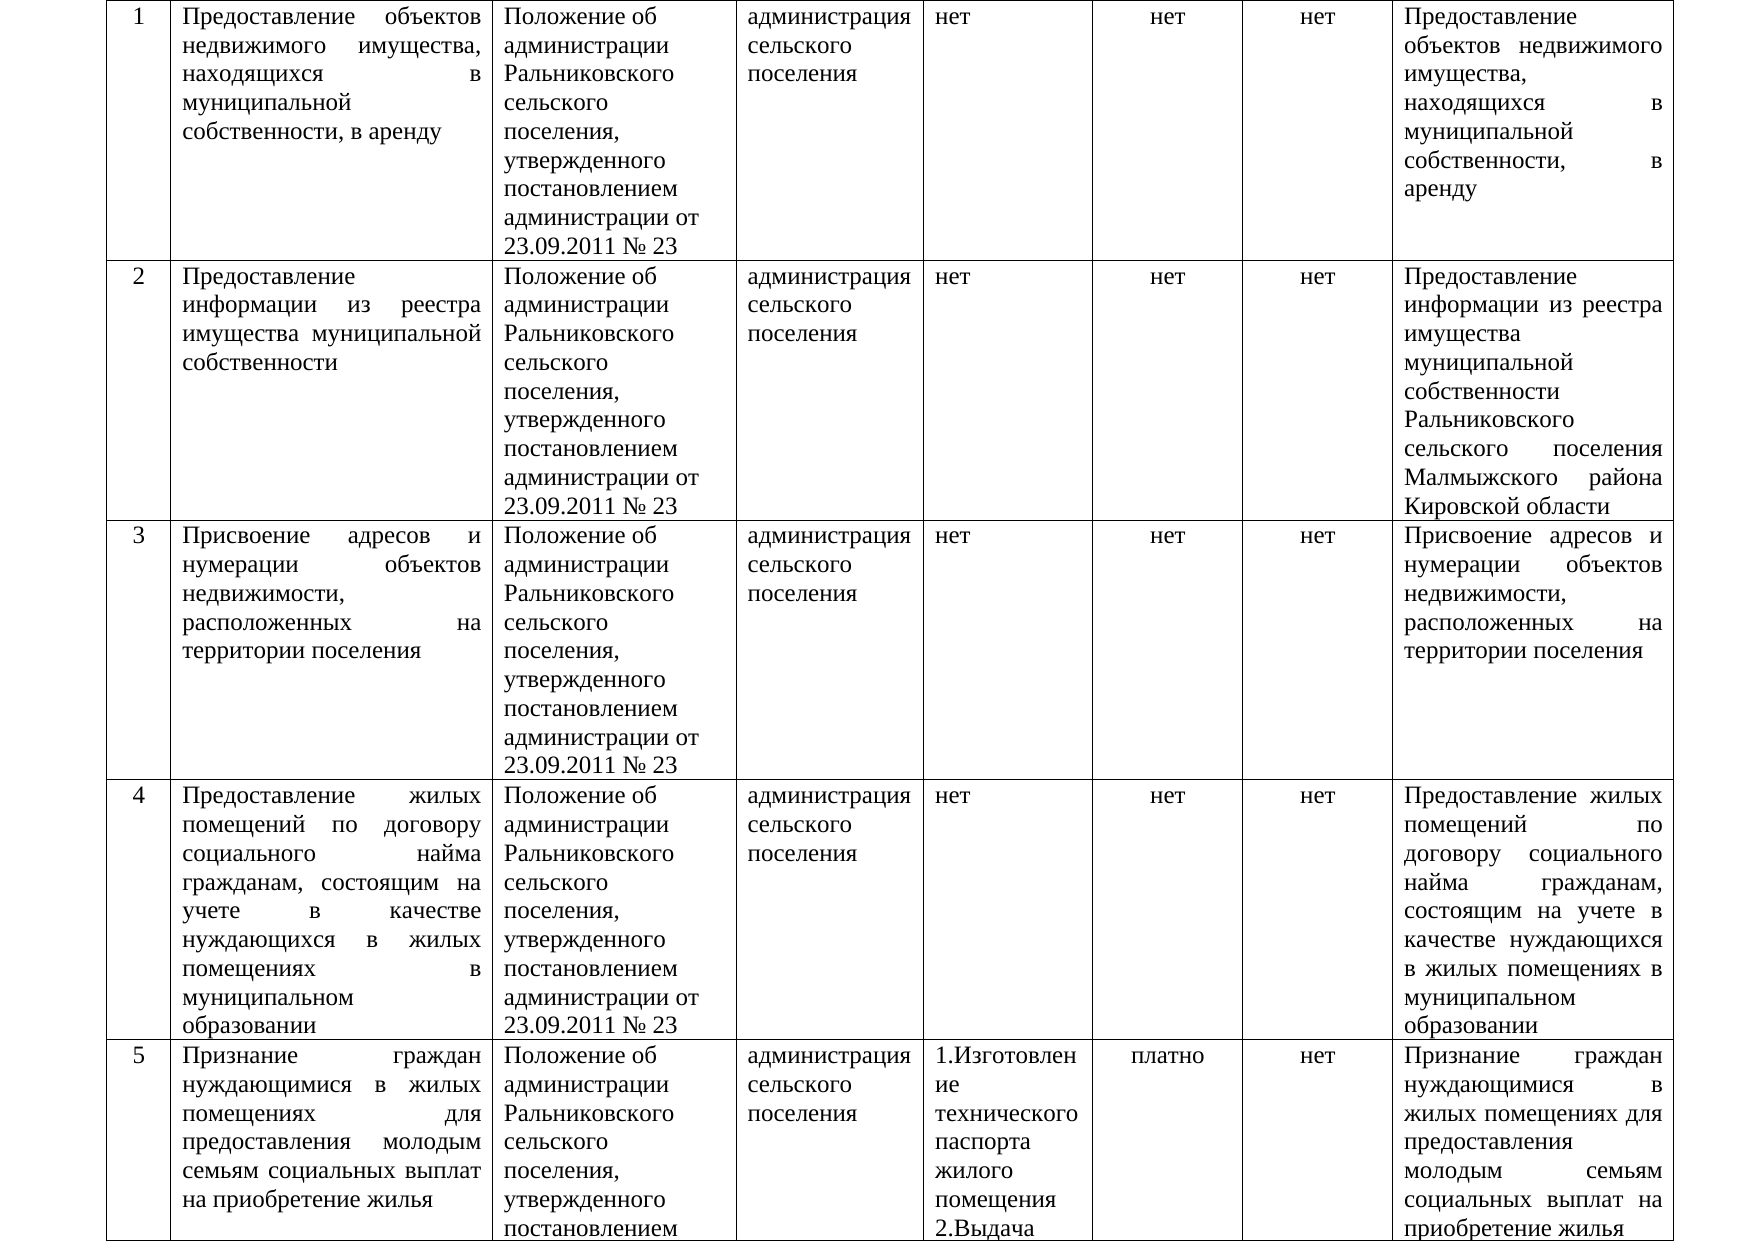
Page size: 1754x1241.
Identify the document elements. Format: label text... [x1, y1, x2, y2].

table_cell нет [1093, 521, 1242, 779]
table_cell платно платно [1093, 1040, 1242, 1240]
table_cell 1.Изготовление технического паспорта жилого помещения 2.Выдача справки об участии в приватизации [924, 1040, 1092, 1240]
table_header нет [924, 1, 1092, 260]
table_cell нет [924, 780, 1092, 1039]
table_cell 4 [107, 780, 170, 1039]
table_cell 5 [107, 1040, 170, 1240]
table_cell нет [1243, 1040, 1392, 1240]
table_cell 3 [107, 521, 170, 779]
table_cell Положение об администрации Ральниковского сельского поселения, утвержденного постановлением администрации от 23.09.2011 № 23 [493, 261, 736, 519]
table_cell Предоставление жилых помещений по договору социального найма гражданам, состоящим на учете в качестве нуждающихся в жилых помещениях в муниципальном образовании [1393, 780, 1673, 1039]
table_cell Признание граждан нуждающимися в жилых помещениях для предоставления молодым семьям социальных выплат на приобретение жилья [171, 1040, 492, 1240]
table_cell Предоставление информации из реестра имущества муниципальной собственности Ральниковского сельского поселения Малмыжского района Кировской области [1393, 261, 1673, 519]
table_cell Признание граждан нуждающимися в жилых помещениях для предоставления молодым семьям социальных выплат на приобретение жилья [1393, 1040, 1673, 1240]
table_cell нет [1243, 521, 1392, 779]
table_cell Положение об администрации Ральниковского сельского поселения, утвержденного постановлением администрации от 23.09.2011 № 23 [493, 1040, 736, 1240]
table_cell Предоставление информации из реестра имущества муниципальной собственности [171, 261, 492, 519]
table_header 1 [107, 1, 170, 260]
table_header нет [1093, 1, 1242, 260]
table_cell нет [924, 521, 1092, 779]
table_cell Присвоение адресов и нумерации объектов недвижимости, расположенных на территории поселения [1393, 521, 1673, 779]
table_header администрация сельского поселения [737, 1, 923, 260]
table_cell Положение об администрации Ральниковского сельского поселения, утвержденного постановлением администрации от 23.09.2011 № 23 [493, 780, 736, 1039]
table_cell администрация сельского поселения [737, 1040, 923, 1240]
table_cell Присвоение адресов и нумерации объектов недвижимости, расположенных на территории поселения [171, 521, 492, 779]
table_header Положение об администрации Ральниковского сельского поселения, утвержденного постановлением администрации от 23.09.2011 № 23 [493, 1, 736, 260]
table_cell нет [1093, 780, 1242, 1039]
table_header нет [1243, 1, 1392, 260]
table_cell администрация сельского поселения [737, 261, 923, 519]
table_header Предоставление объектов недвижимого имущества, находящихся в муниципальной собственности, в аренду [171, 1, 492, 260]
table_cell Положение об администрации Ральниковского сельского поселения, утвержденного постановлением администрации от 23.09.2011 № 23 [493, 521, 736, 779]
table_cell 2 [107, 261, 170, 519]
table_header Предоставление объектов недвижимого имущества, находящихся в муниципальной собственности, в аренду [1393, 1, 1673, 260]
table_cell Предоставление жилых помещений по договору социального найма гражданам, состоящим на учете в качестве нуждающихся в жилых помещениях в муниципальном образовании [171, 780, 492, 1039]
table_cell администрация сельского поселения [737, 521, 923, 779]
table_cell нет [924, 261, 1092, 519]
table_cell нет [1093, 261, 1242, 519]
table_cell администрация сельского поселения [737, 780, 923, 1039]
table_cell нет [1243, 780, 1392, 1039]
table_cell нет [1243, 261, 1392, 519]
